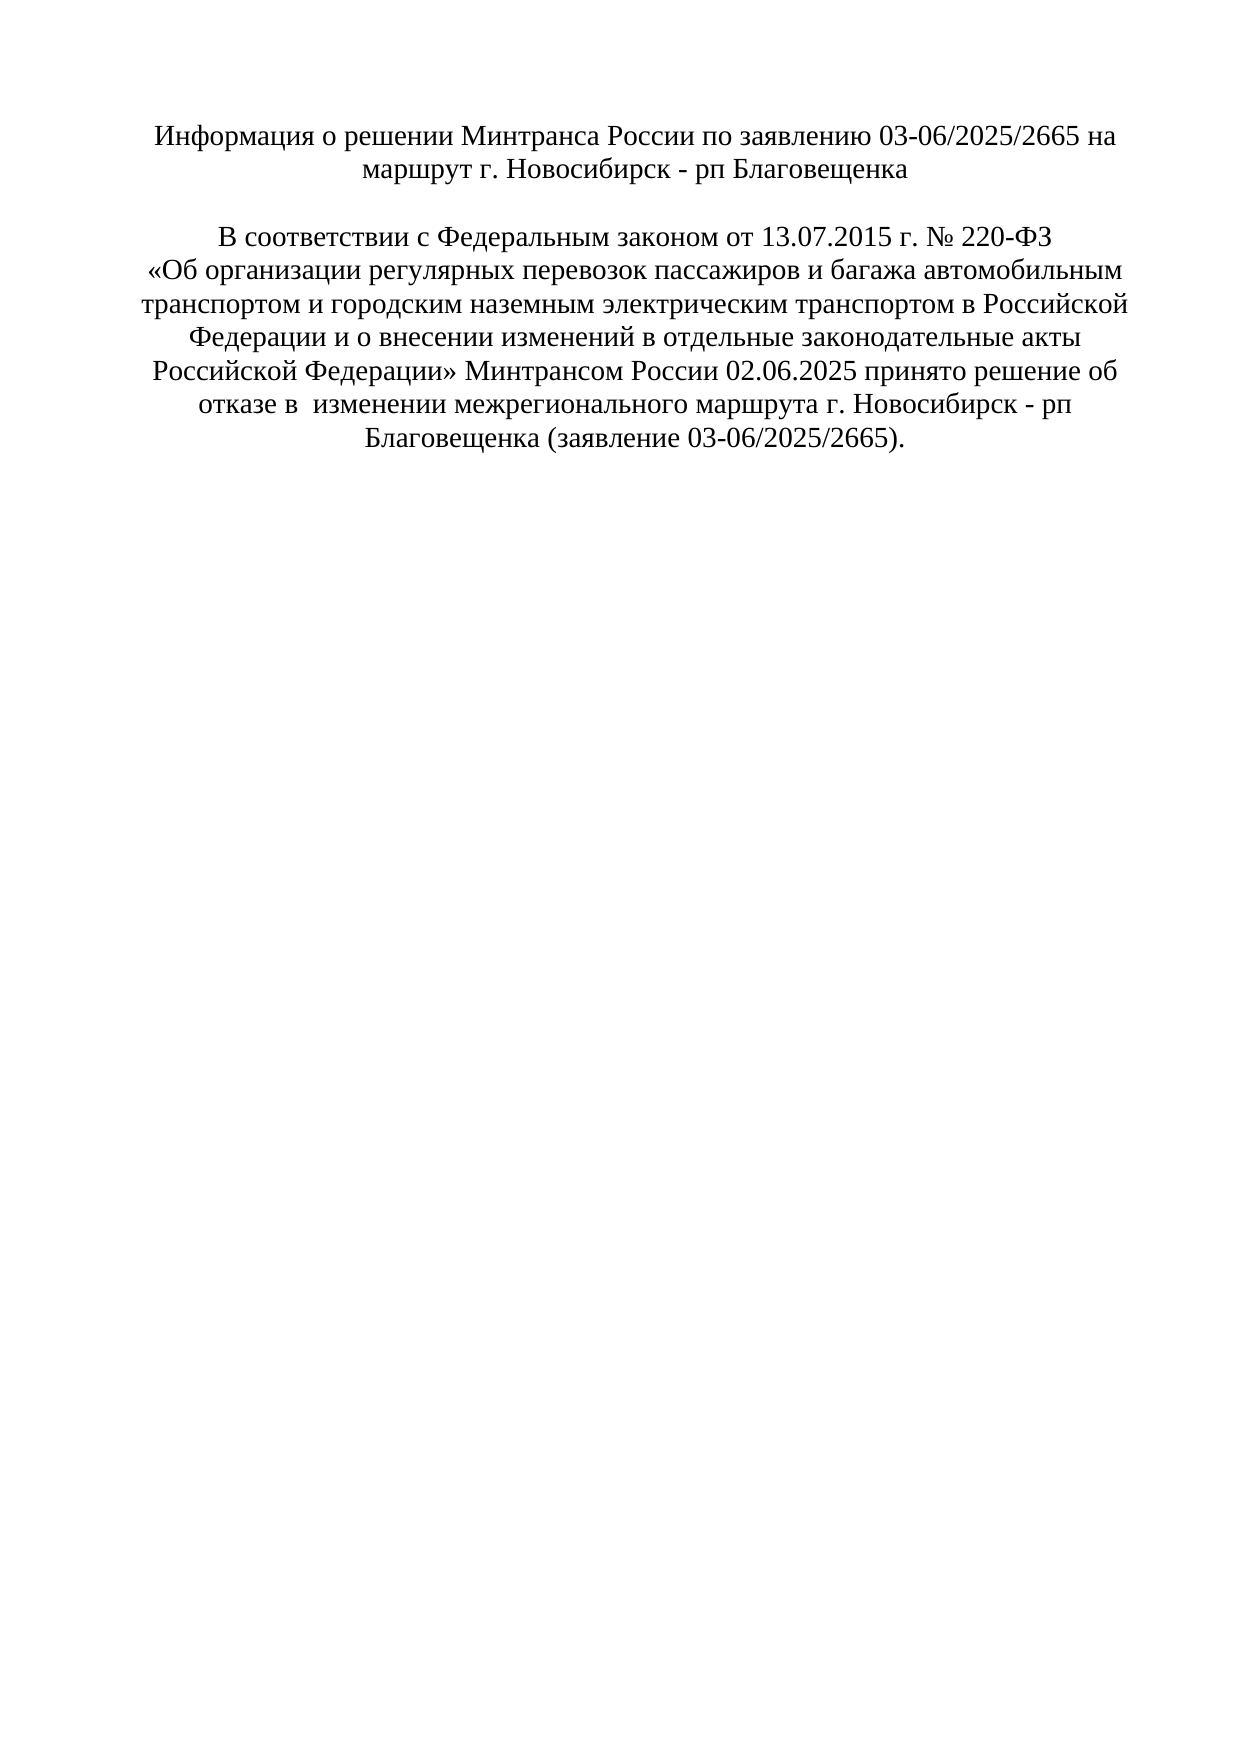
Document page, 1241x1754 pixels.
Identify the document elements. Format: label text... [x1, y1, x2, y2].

text В соответствии с Федеральным законом от 13.07.2015 г. № 220-ФЗ «Об организации регулярных перевозок пассажиров и багажа автомобильным транспортом и городским наземным электрическим транспортом в Российской Федерации и о внесении изменений в отдельные законодательные акты Российской Федерации» Минтрансом России 02.06.2025 принято решение об отказе в изменении межрегионального маршрута г. Новосибирск - рп Благовещенка (заявление 03-06/2025/2665). [118, 219, 1152, 453]
text Информация о решении Минтранса России по заявлению 03-06/2025/2665 на маршрут г. Новосибирск - рп Благовещенка [118, 118, 1152, 185]
